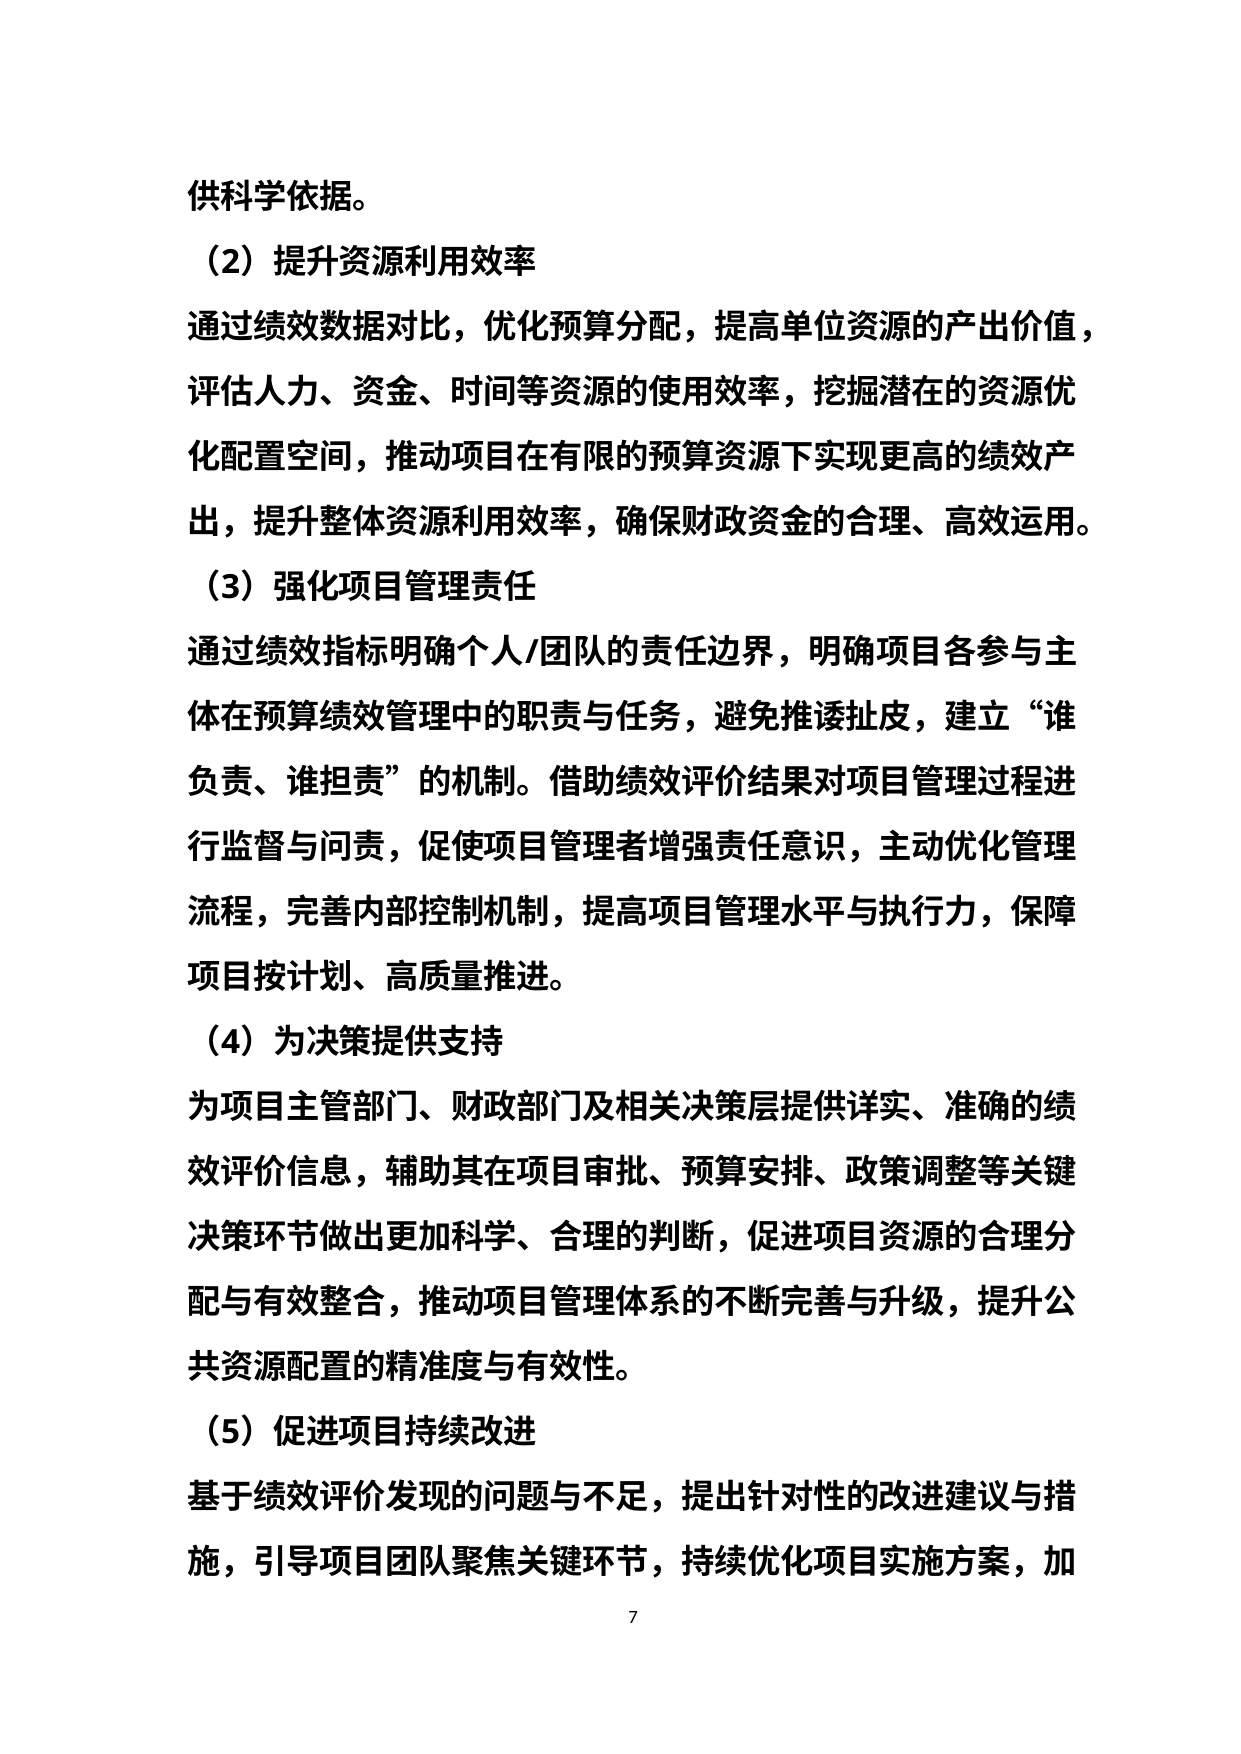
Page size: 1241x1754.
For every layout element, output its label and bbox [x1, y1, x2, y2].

text [187, 162, 1078, 1592]
